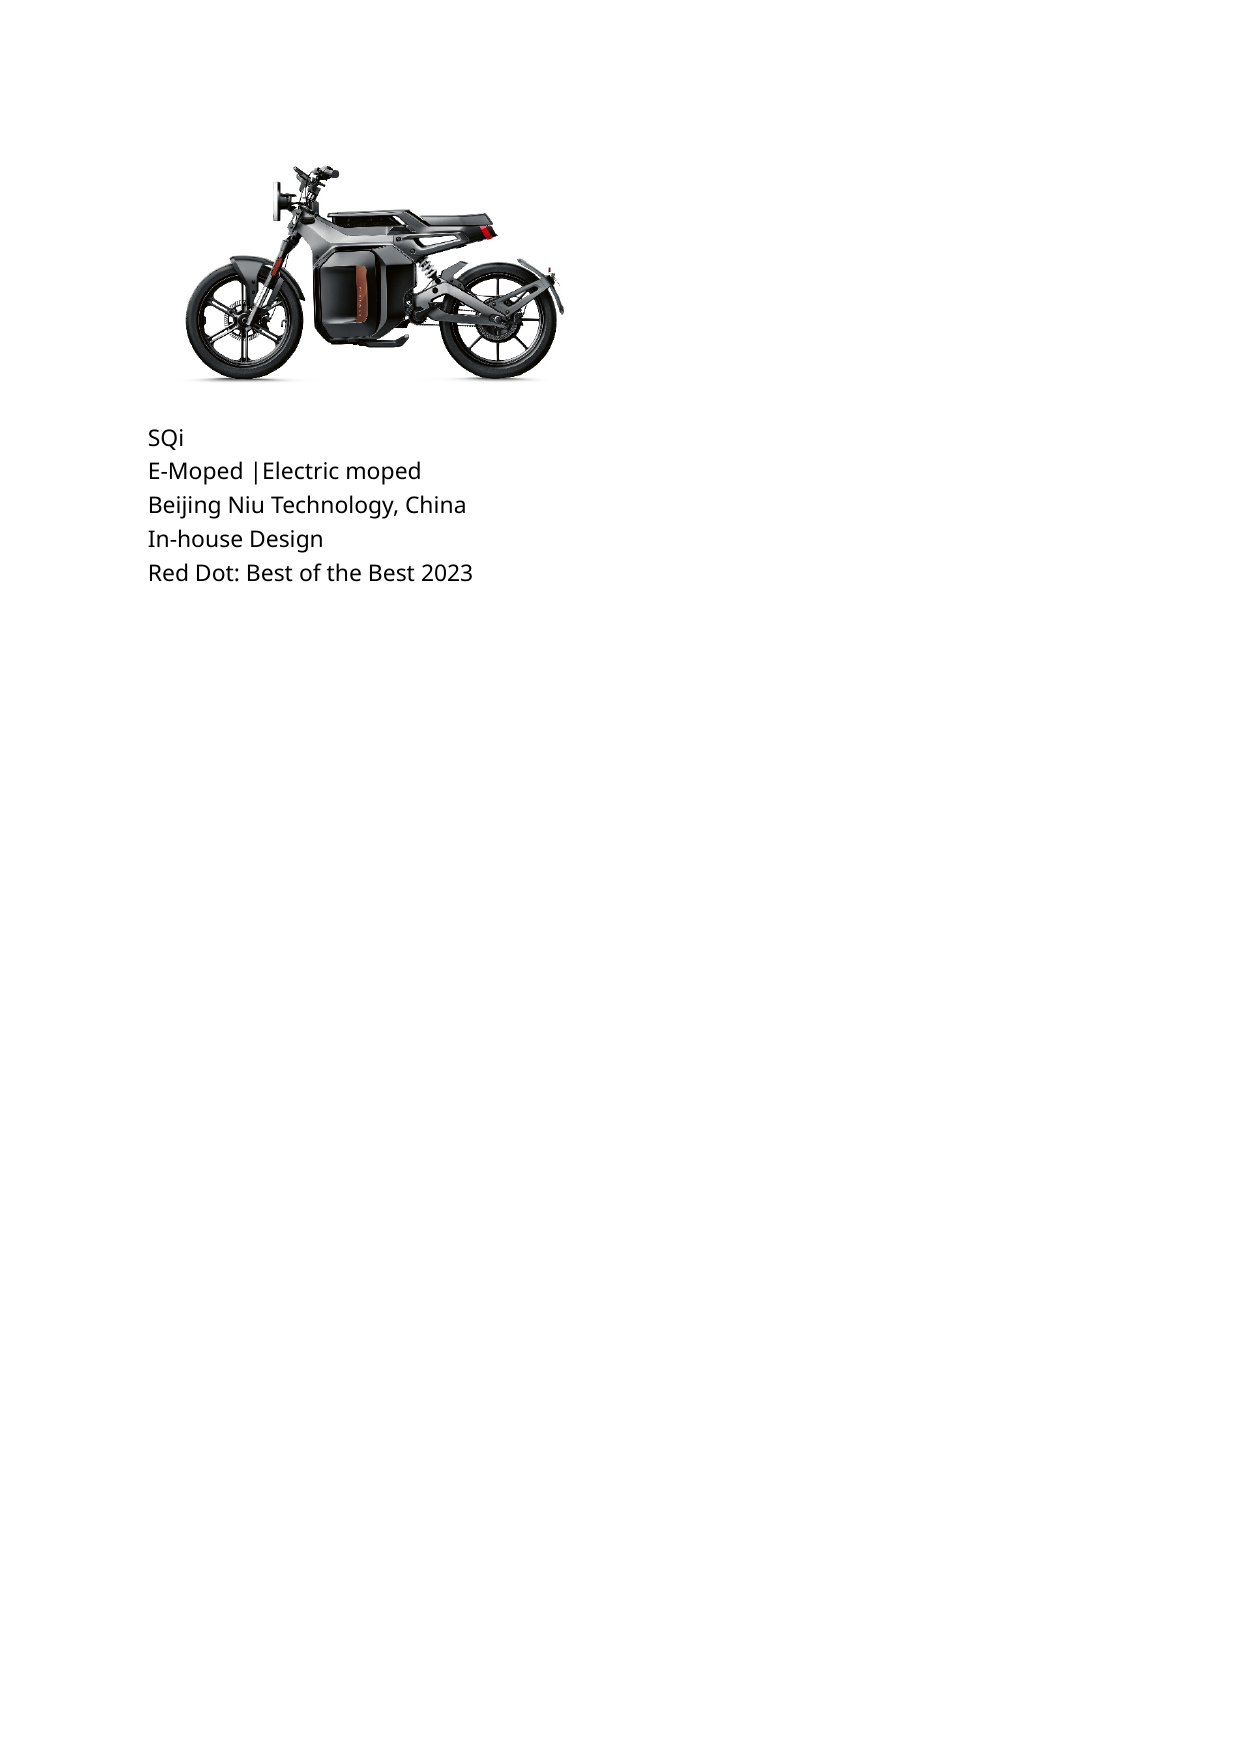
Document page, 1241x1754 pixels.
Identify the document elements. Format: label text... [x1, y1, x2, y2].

text Beijing Niu Technology, China [148, 489, 1093, 520]
text Red Dot: Best of the Best 2023 [148, 557, 1093, 588]
picture [147, 147, 602, 403]
text E-Moped |Electric moped [148, 455, 1093, 487]
text SQi [148, 422, 1093, 453]
text In-house Design [148, 523, 1093, 554]
